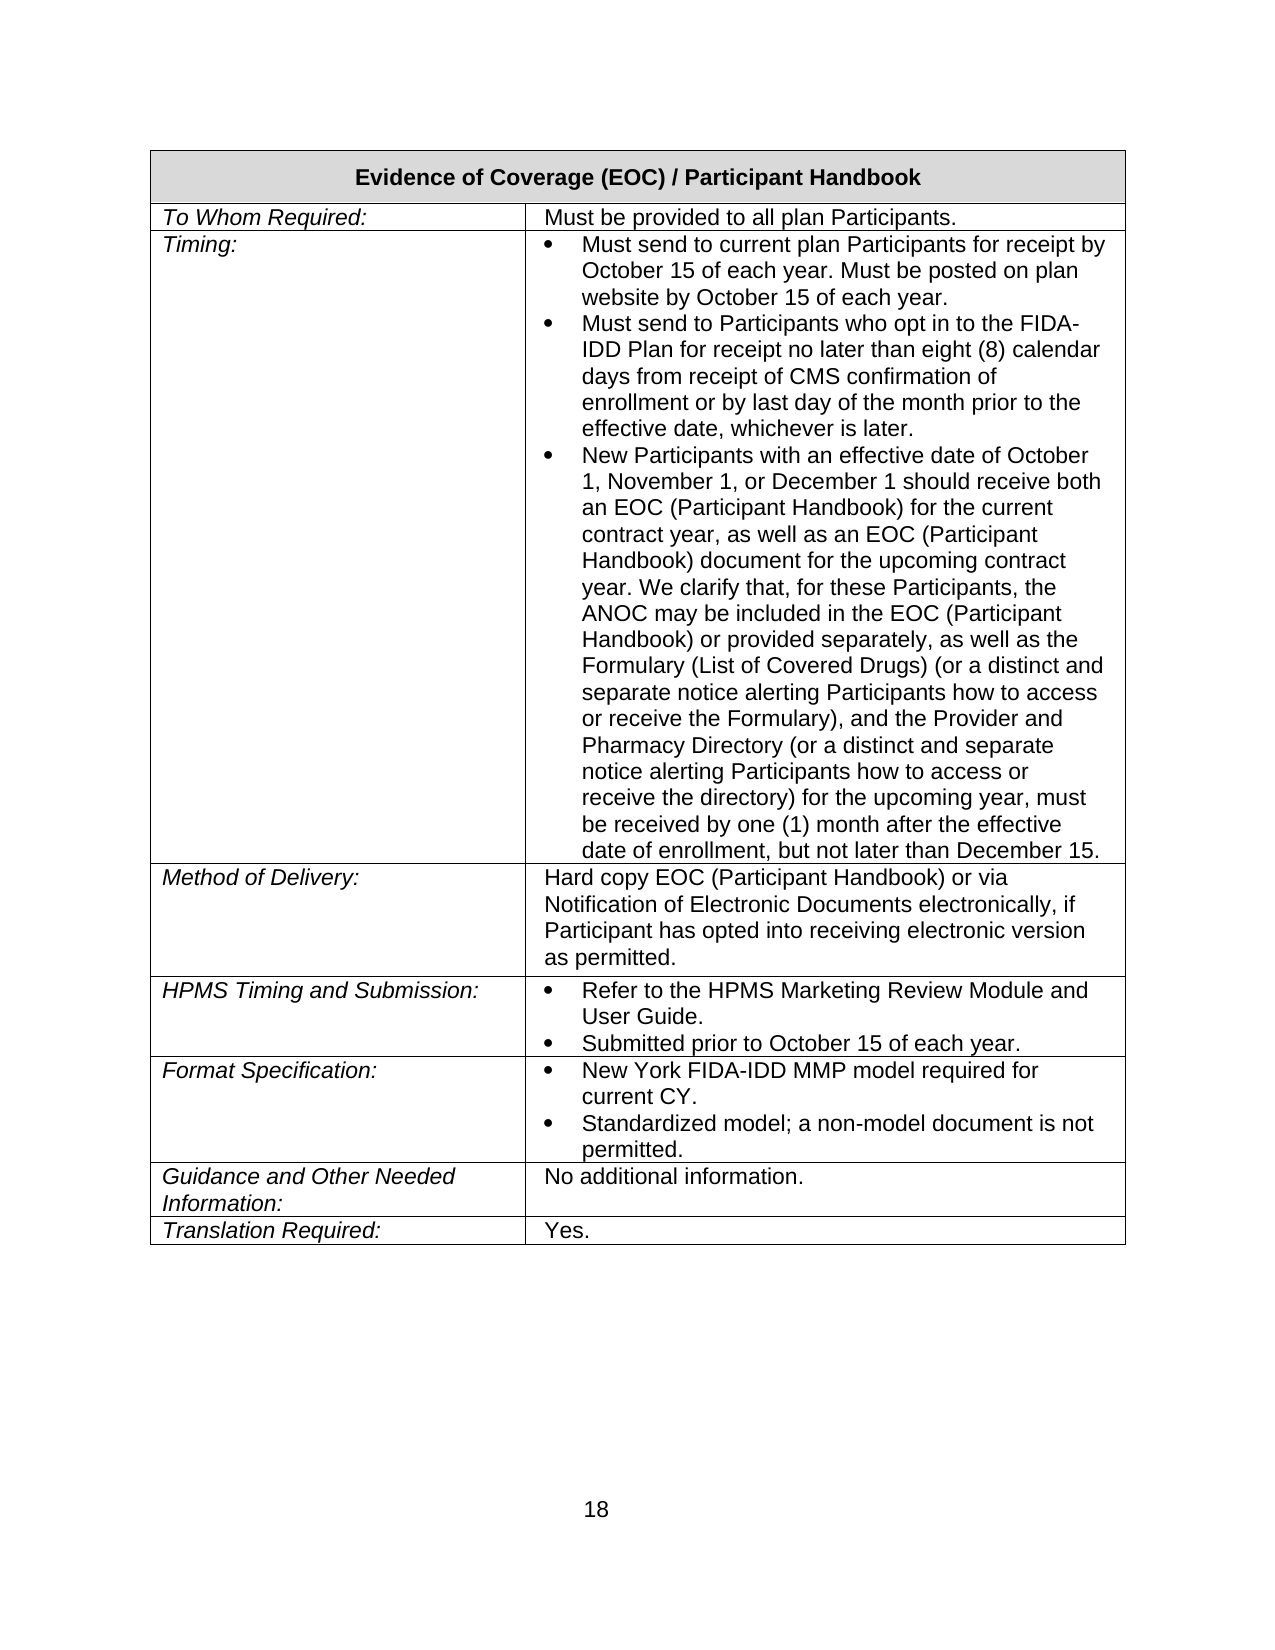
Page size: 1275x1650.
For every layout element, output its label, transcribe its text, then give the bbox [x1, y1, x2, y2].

table_cell Hard copy EOC (Participant Handbook) or via Notification of Electronic Documents electronically, if Participant has opted into receiving electronic version as permitted. [526, 864, 1125, 976]
table_cell HPMS Timing and Submission: [151, 977, 525, 1056]
table_cell Method of Delivery: [151, 864, 525, 976]
table_cell Translation Required: [151, 1217, 525, 1243]
table_cell New York FIDA-IDD MMP model required for current CY. Standardized model; a non-model document is not permitted. [526, 1057, 1125, 1162]
table_cell Guidance and Other Needed Information: [151, 1163, 525, 1216]
table_header Evidence of Coverage (EOC) / Participant Handbook [151, 151, 1125, 202]
table_cell Must be provided to all plan Participants. [526, 204, 1125, 230]
table_cell To Whom Required: [151, 204, 525, 230]
table_cell Must send to current plan Participants for receipt by October 15 of each year. Must be posted on plan website by October 15 of each year. Must send to Participants who opt in to the FIDA-IDD Plan for receipt no later than eight (8) calendar days from receipt of CMS confirmation of enrollment or by last day of the month prior to the effective date, whichever is later. New Participants with an effective date of October 1, November 1, or December 1 should receive both an EOC (Participant Handbook) for the current contract year, as well as an EOC (Participant Handbook) document for the upcoming contract year. We clarify that, for these Participants, the ANOC may be included in the EOC (Participant Handbook) or provided separately, as well as the Formulary (List of Covered Drugs) (or a distinct and separate notice alerting Participants how to access or receive the Formulary), and the Provider and Pharmacy Directory (or a distinct and separate notice alerting Participants how to access or receive the directory) for the upcoming year, must be received by one (1) month after the effective date of enrollment, but not later than December 15. [526, 231, 1125, 863]
table_cell Timing: [151, 231, 525, 863]
table_cell No additional information. [526, 1163, 1125, 1216]
table_cell Refer to the HPMS Marketing Review Module and User Guide. Submitted prior to October 15 of each year. [526, 977, 1125, 1056]
table_cell Format Specification: [151, 1057, 525, 1162]
table_cell Yes. [526, 1217, 1125, 1243]
